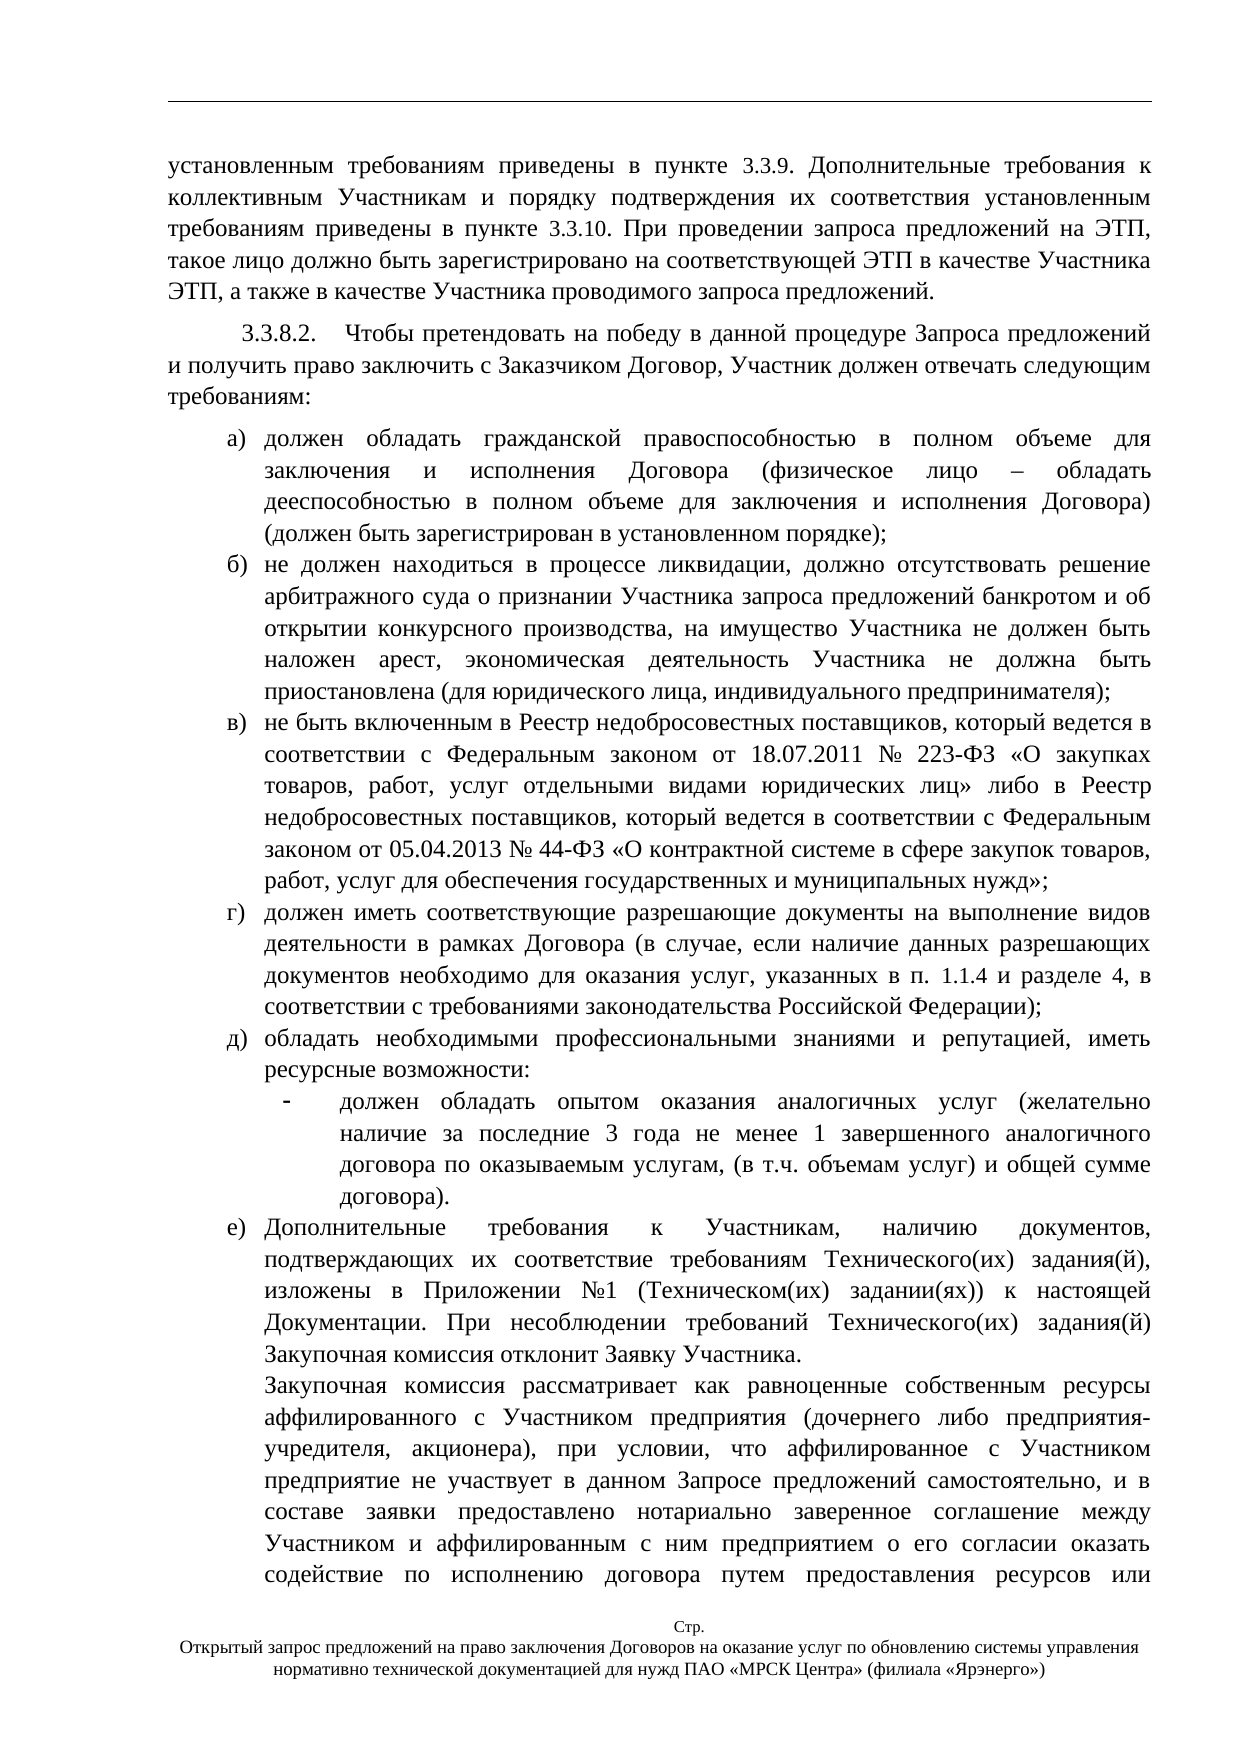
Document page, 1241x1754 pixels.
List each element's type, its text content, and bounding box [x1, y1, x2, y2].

list не должен находиться в процессе ликвидации, должно отсутствовать решение арбитражного суда о признании Участника запроса предложений банкротом и об открытии конкурсного производства, на имущество Участника не должен быть наложен арест, экономическая деятельность Участника не должна быть приостановлена (для юридического лица, индивидуального предпринимателя); [227, 549, 1152, 704]
list должен иметь соответствующие разрешающие документы на выполнение видов деятельности в рамках Договора (в случае, если наличие данных разрешающих документов необходимо для оказания услуг, указанных в п. 1.1.4 и разделе 4, в соответствии с требованиями законодательства Российской Федерации); [227, 897, 1152, 1020]
list должен обладать опытом оказания аналогичных услуг (желательно наличие за последние 3 года не менее 1 завершенного аналогичного договора по оказываемым услугам, (в т.ч. объемам услуг) и общей сумме договора). [282, 1086, 1152, 1209]
list не быть включенным в Реестр недобросовестных поставщиков, который ведется в соответствии с Федеральным законом от 18.07.2011 № 223-ФЗ «О закупках товаров, работ, услуг отдельными видами юридических лиц» либо в Реестр недобросовестных поставщиков, который ведется в соответствии с Федеральным законом от 05.04.2013 № 44-ФЗ «О контрактной системе в сфере закупок товаров, работ, услуг для обеспечения государственных и муниципальных нужд»; [227, 707, 1152, 894]
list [168, 150, 1152, 305]
list должен обладать гражданской правоспособностью в полном объеме для заключения и исполнения Договора (физическое лицо – обладать дееспособностью в полном объеме для заключения и исполнения Договора) (должен быть зарегистрирован в установленном порядке); [227, 423, 1152, 547]
list обладать необходимыми профессиональными знаниями и репутацией, иметь ресурсные возможности: [227, 1023, 1152, 1083]
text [264, 1370, 1152, 1588]
list Дополнительные требования к Участникам, наличию документов, подтверждающих их соответствие требованиям Технического(их) задания(й), изложены в Приложении №1 (Техническом(их) задании(ях)) к настоящей Документации. При несоблюдении требований Технического(их) задания(й) Закупочная комиссия отклонит Заявку Участника. [227, 1212, 1152, 1367]
list Чтобы претендовать на победу в данной процедуре Запроса предложений и получить право заключить с Заказчиком Договор, Участник должен отвечать следующим требованиям: [168, 318, 1152, 410]
